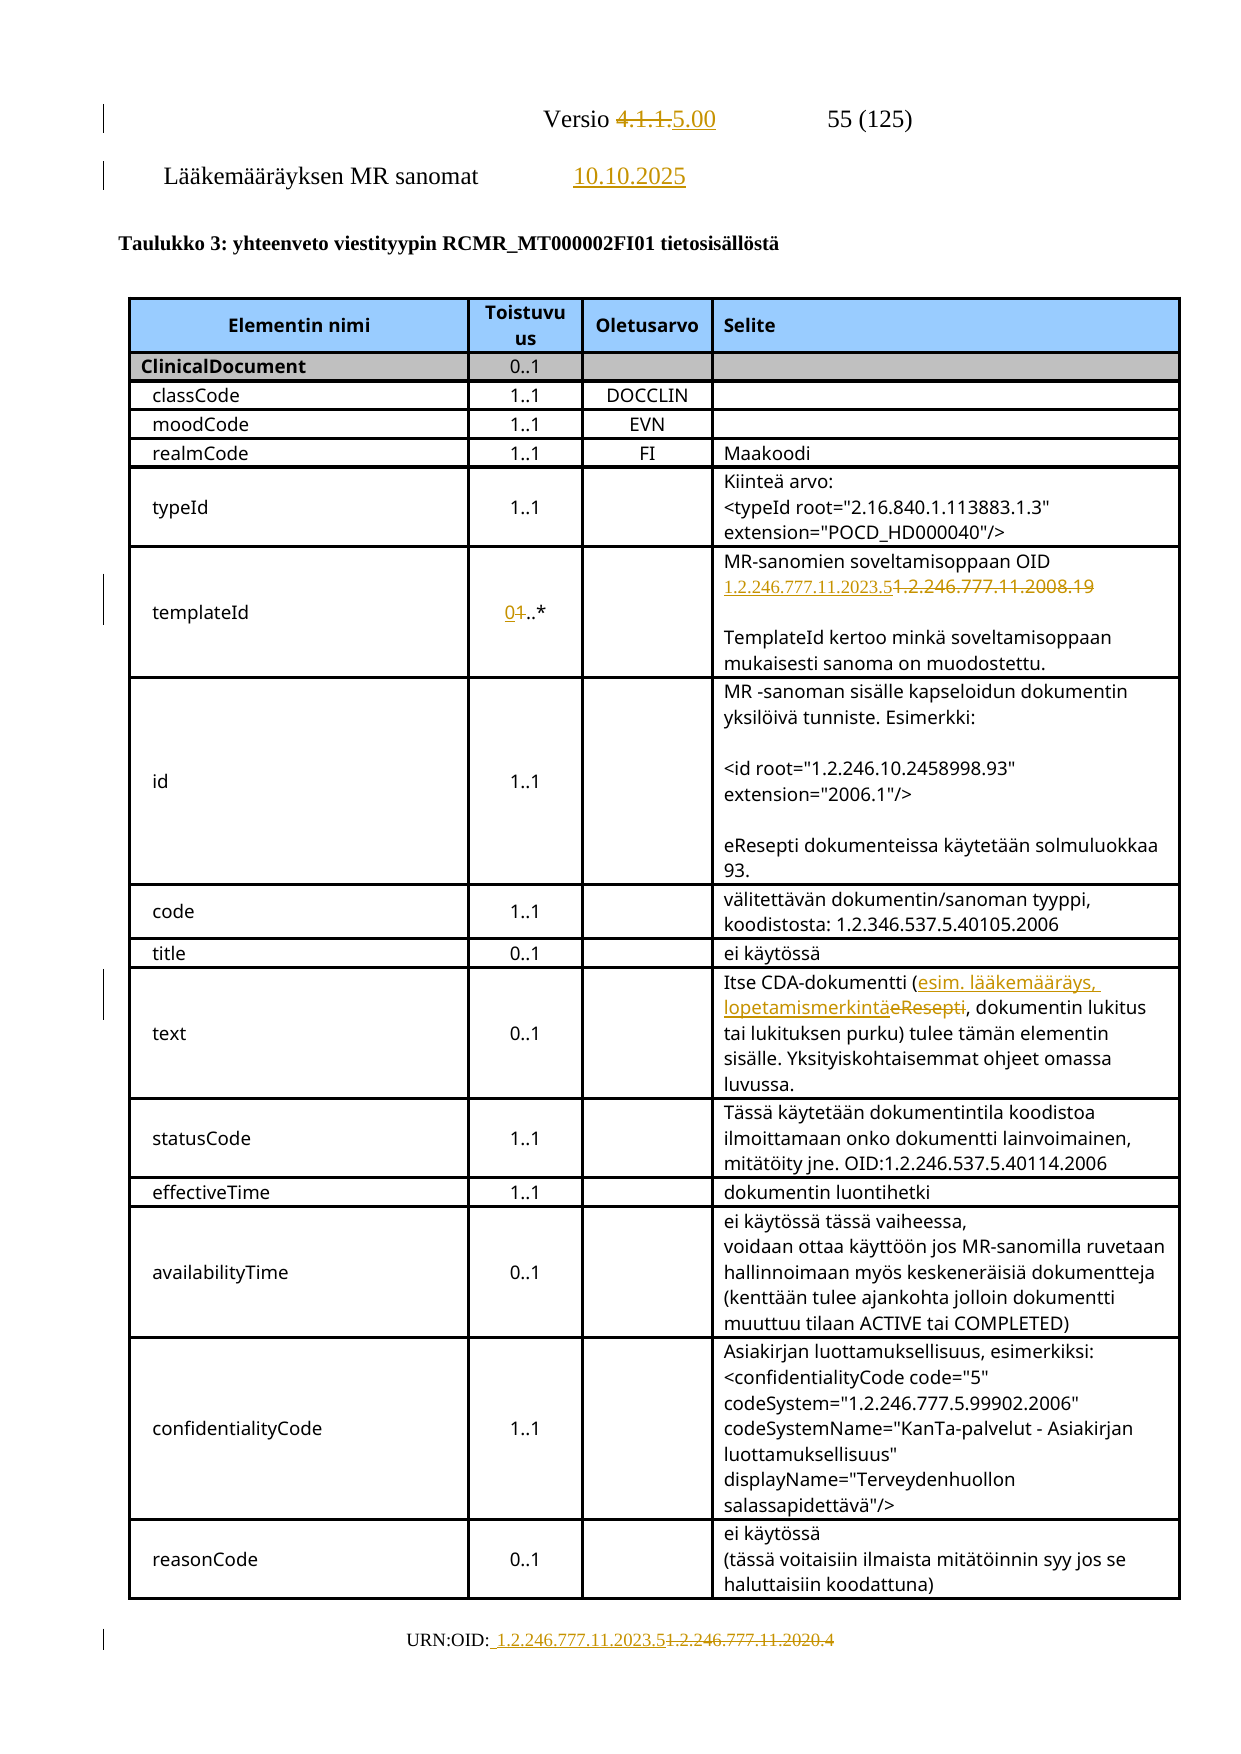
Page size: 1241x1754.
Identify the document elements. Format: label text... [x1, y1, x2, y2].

table_cell 0..1 [470, 1521, 581, 1597]
table_cell [714, 383, 1178, 408]
table_cell [584, 679, 711, 883]
table_cell FI [584, 440, 711, 465]
table_header Selite [714, 300, 1178, 351]
table_cell ei käytössä tässä vaiheessa, voidaan ottaa käyttöön jos MR-sanomilla ruvetaan hallinnoimaan myös keskeneräisiä dokumentteja (kenttään tulee ajankohta jolloin dokumentti muuttuu tilaan ACTIVE tai COMPLETED) [714, 1208, 1178, 1336]
table_cell id [131, 679, 467, 883]
table_cell 1..1 [470, 886, 581, 937]
table_cell [584, 469, 711, 545]
table_cell [584, 969, 711, 1097]
table_cell 0..1 [470, 1208, 581, 1336]
table_cell [584, 940, 711, 966]
table_header Toistuvuus [470, 300, 581, 351]
table_cell text [131, 969, 467, 1097]
table_cell 1..1 [470, 1179, 581, 1205]
table_cell Kiinteä arvo: <typeId root="2.16.840.1.113883.1.3" extension="POCD_HD000040"/> [714, 469, 1178, 545]
table_cell effectiveTime [131, 1179, 467, 1205]
table_cell [584, 1339, 711, 1517]
table_cell title [131, 940, 467, 966]
table_cell 1..1 [470, 440, 581, 465]
table_cell MR -sanoman sisälle kapseloidun dokumentin yksilöivä tunniste. Esimerkki: <id root="1.2.246.10.2458998.93" extension="2006.1"/> eResepti dokumenteissa käytetään solmuluokkaa 93. [714, 679, 1178, 883]
table_cell [714, 411, 1178, 437]
table_cell 0..1 [470, 969, 581, 1097]
table_cell [714, 354, 1178, 379]
table_cell 0..1 [470, 940, 581, 966]
table_cell templateId [131, 548, 467, 676]
table_cell DOCCLIN [584, 383, 711, 408]
table_cell [584, 1521, 711, 1597]
table_cell availabilityTime [131, 1208, 467, 1336]
table_cell [584, 1179, 711, 1205]
table_header Elementin nimi [131, 300, 467, 351]
table_cell classCode [131, 383, 467, 408]
table_cell ei käytössä (tässä voitaisiin ilmaista mitätöinnin syy jos se haluttaisiin koodattuna) [714, 1521, 1178, 1597]
table_cell Maakoodi [714, 440, 1178, 465]
table_cell realmCode [131, 440, 467, 465]
table_cell [584, 354, 711, 379]
table_cell [584, 1100, 711, 1176]
table_cell Tässä käytetään dokumentintila koodistoa ilmoittamaan onko dokumentti lainvoimainen, mitätöity jne. OID:1.2.246.537.5.40114.2006 [714, 1100, 1178, 1176]
table_cell 0..1 [470, 354, 581, 379]
table_cell Asiakirjan luottamuksellisuus, esimerkiksi: <confidentialityCode code="5" codeSystem="1.2.246.777.5.99902.2006" codeSystemName="KanTa-palvelut - Asiakirjan luottamuksellisuus" displayName="Terveydenhuollon salassapidettävä"/> [714, 1339, 1178, 1517]
table_cell reasonCode [131, 1521, 467, 1597]
table_cell [584, 548, 711, 676]
table_cell ClinicalDocument [131, 354, 467, 379]
table_cell moodCode [131, 411, 467, 437]
table_cell statusCode [131, 1100, 467, 1176]
table_cell ei käytössä [714, 940, 1178, 966]
table_cell ..* [470, 548, 581, 676]
table_cell EVN [584, 411, 711, 437]
table_cell confidentialityCode [131, 1339, 467, 1517]
table_cell dokumentin luontihetki [714, 1179, 1178, 1205]
table_cell 1..1 [470, 1100, 581, 1176]
table_header Oletusarvo [584, 300, 711, 351]
table_cell välitettävän dokumentin/sanoman tyyppi, koodistosta: 1.2.346.537.5.40105.2006 [714, 886, 1178, 937]
table_cell code [131, 886, 467, 937]
table_cell Itse CDA-dokumentti (, dokumentin lukitus tai lukituksen purku) tulee tämän elementin sisälle. Yksityiskohtaisemmat ohjeet omassa luvussa. [714, 969, 1178, 1097]
table_cell 1..1 [470, 383, 581, 408]
table_cell 1..1 [470, 411, 581, 437]
table_cell typeId [131, 469, 467, 545]
table_cell 1..1 [470, 469, 581, 545]
table_cell [584, 1208, 711, 1336]
table_cell MR-sanomien soveltamisoppaan OID TemplateId kertoo minkä soveltamisoppaan mukaisesti sanoma on muodostettu. [714, 548, 1178, 676]
table_cell [584, 886, 711, 937]
table_cell 1..1 [470, 1339, 581, 1517]
table_cell 1..1 [470, 679, 581, 883]
